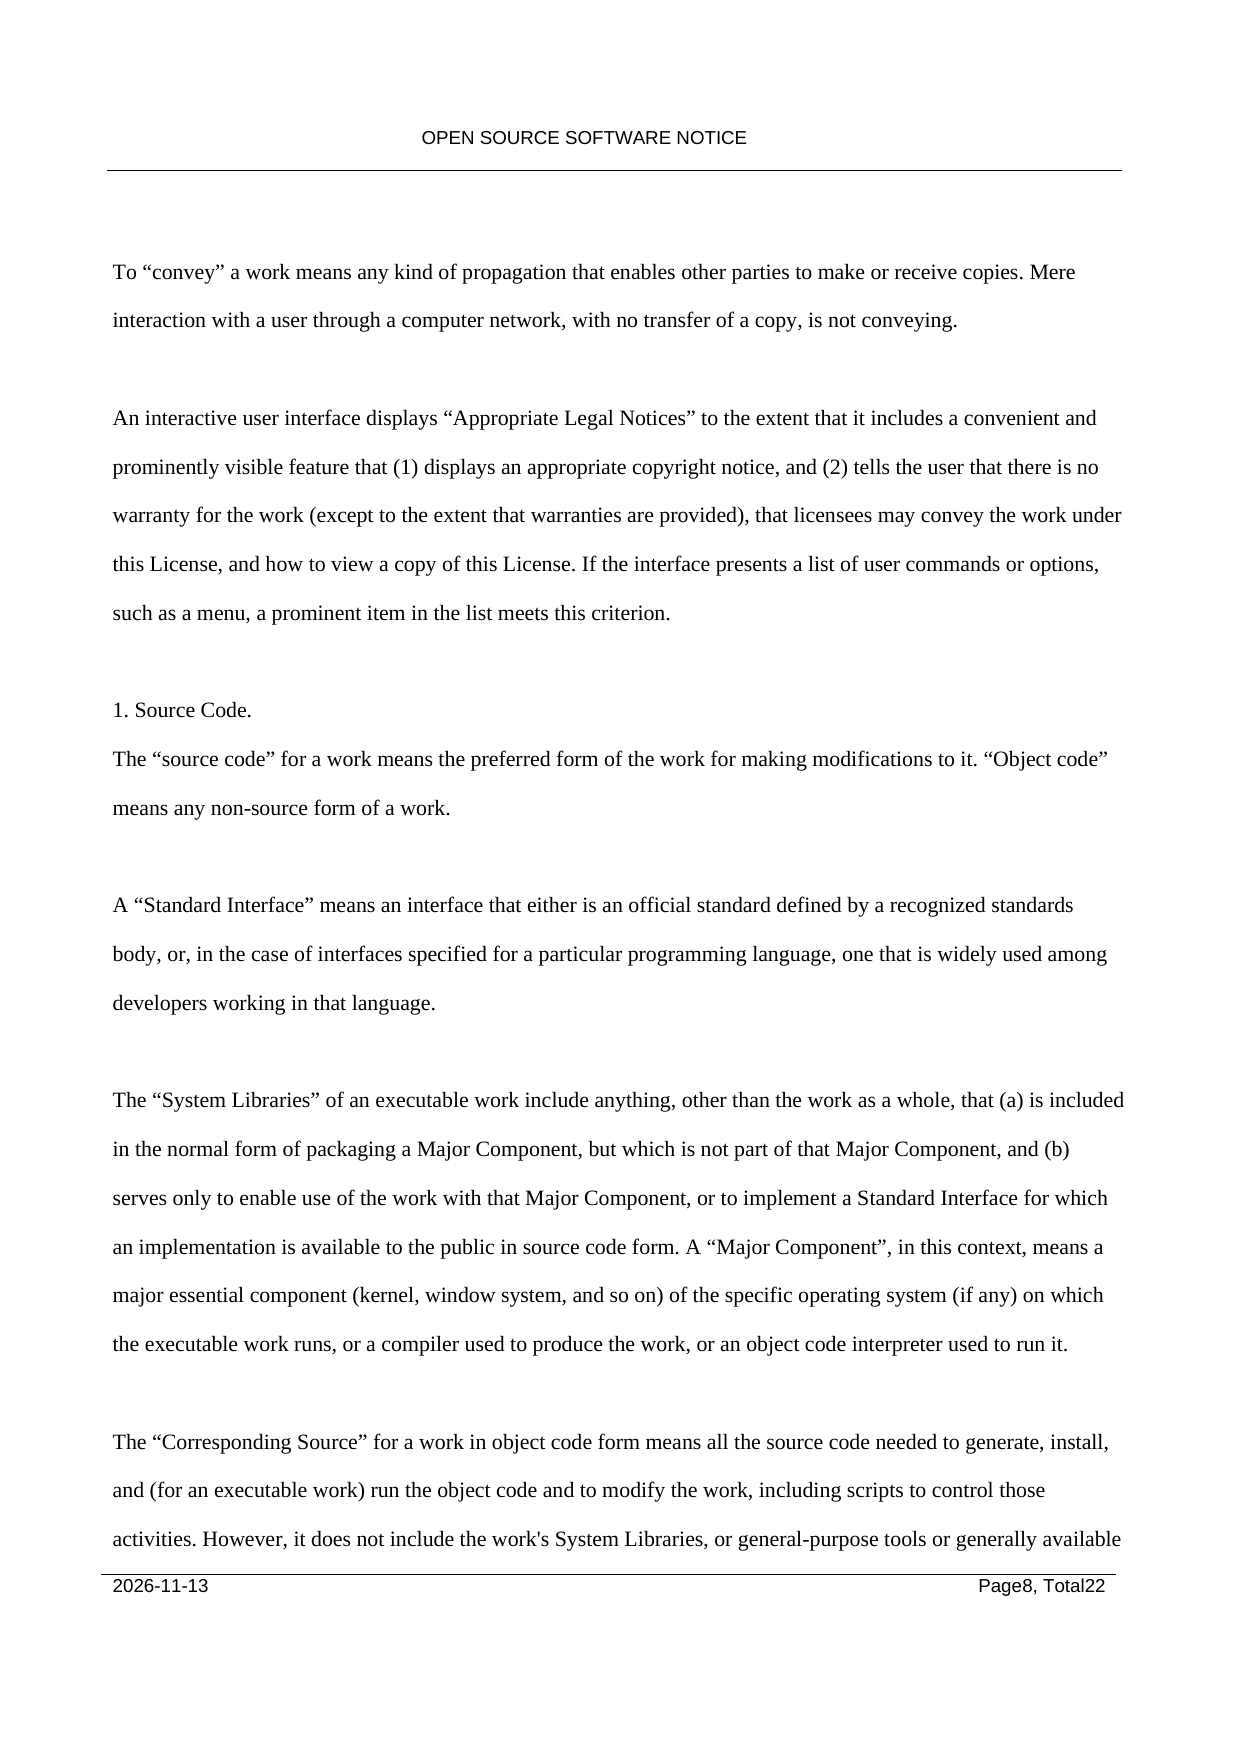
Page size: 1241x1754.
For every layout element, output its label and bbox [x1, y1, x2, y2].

text [112, 206, 1128, 1555]
